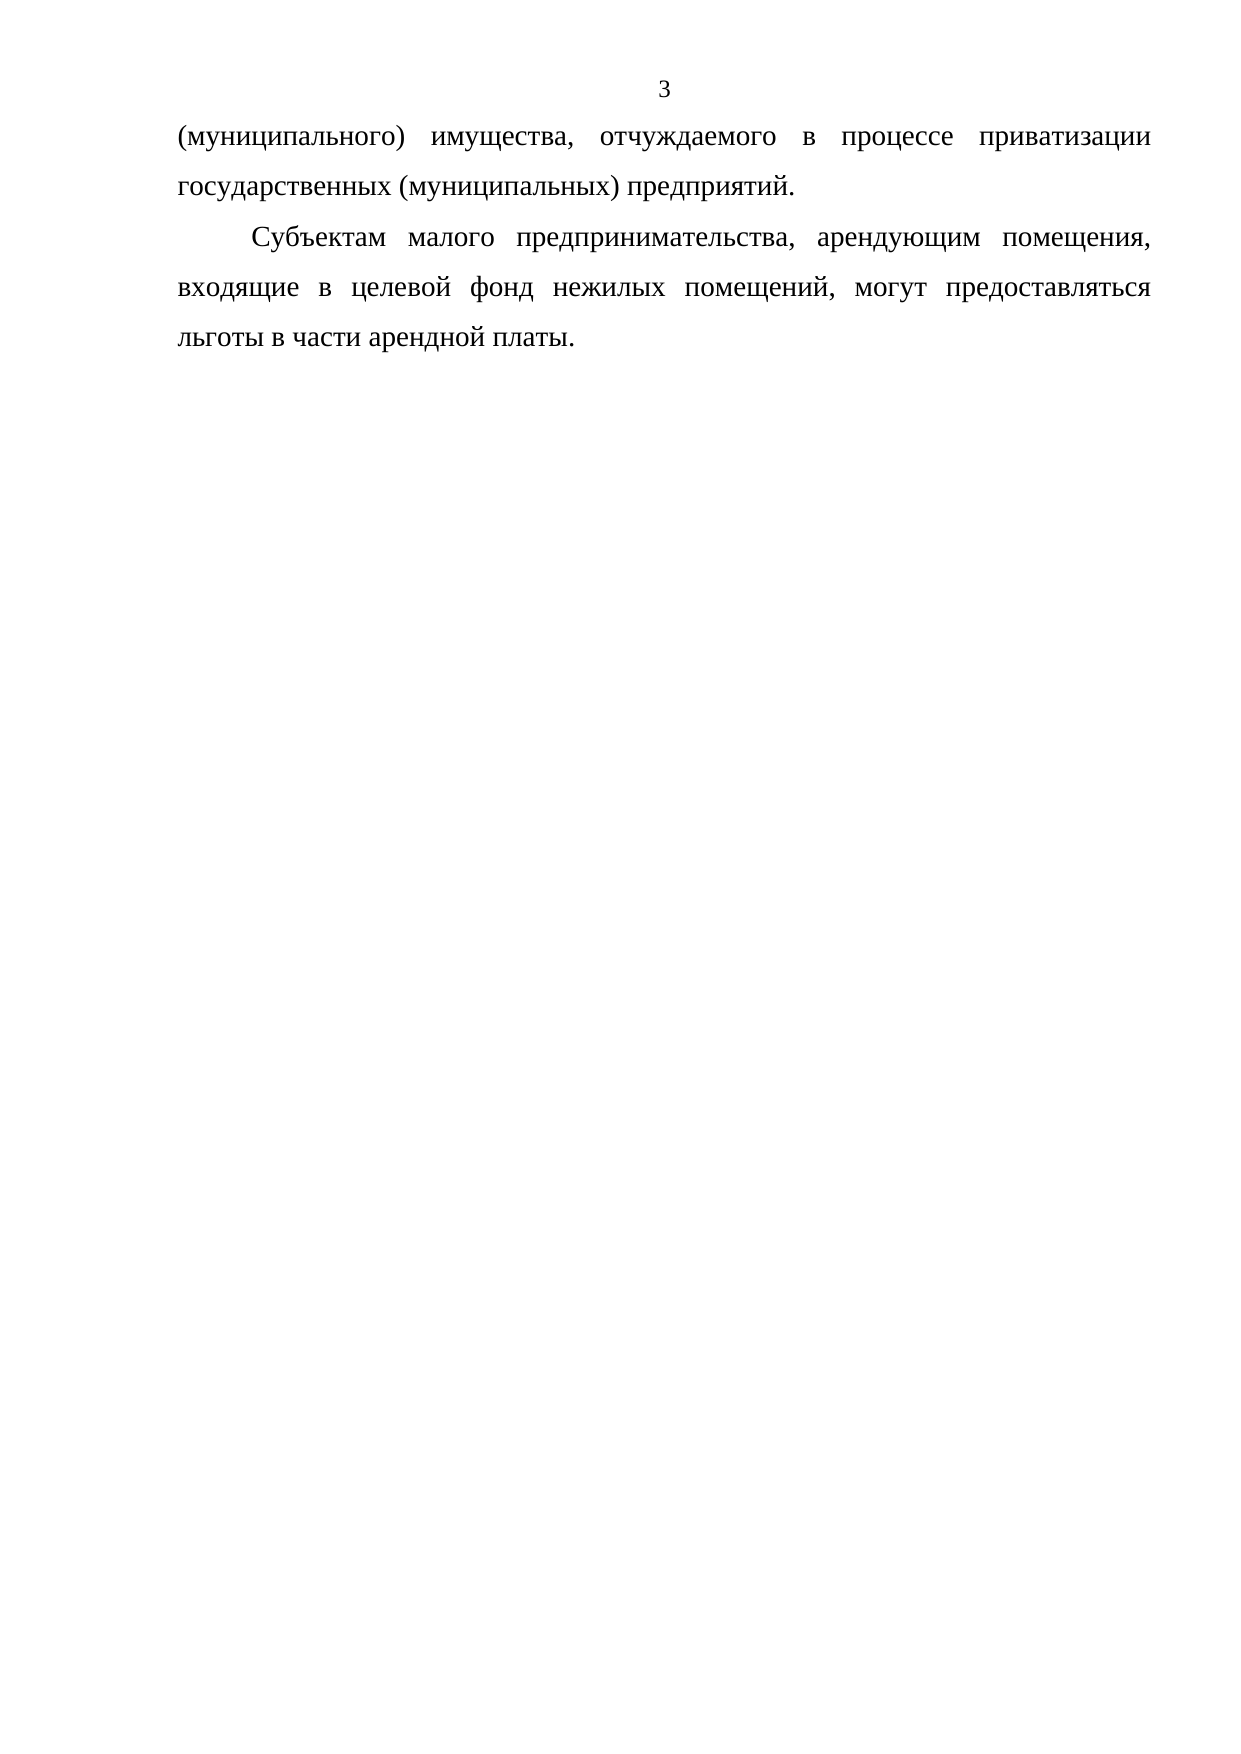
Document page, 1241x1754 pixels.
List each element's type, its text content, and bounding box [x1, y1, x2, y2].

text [177, 118, 1152, 202]
text Субъектам малого предпринимательства, арендующим помещения, входящие в целевой фонд нежилых помещений, могут предоставляться льготы в части арендной платы. [177, 219, 1152, 353]
